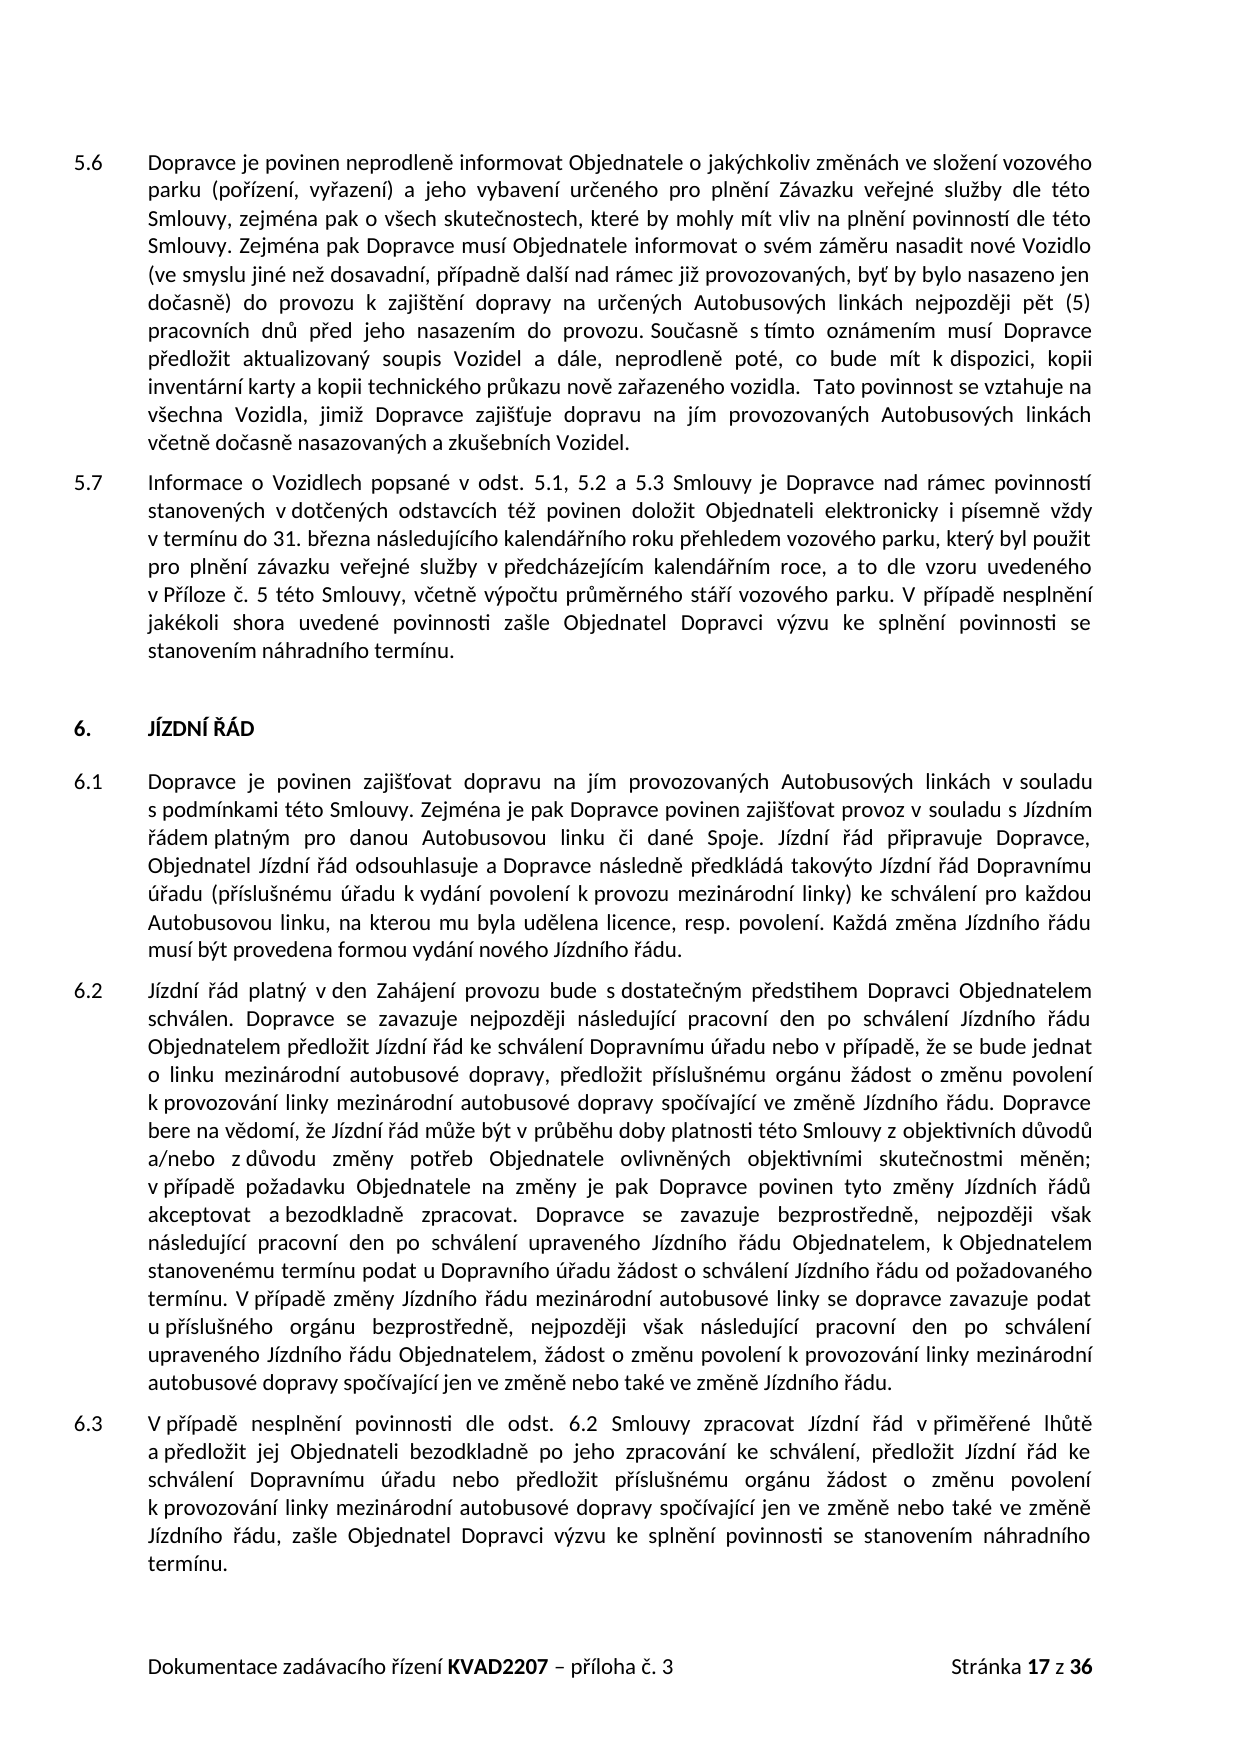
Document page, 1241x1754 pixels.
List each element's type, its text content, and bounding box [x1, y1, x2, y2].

text Dopravce je povinen zajišťovat dopravu na jím provozovaných Autobusových linkách v souladu s podmínkami této Smlouvy. Zejména je pak Dopravce povinen zajišťovat provoz v souladu s Jízdním řádem platným pro danou Autobusovou linku či dané Spoje. Jízdní řád připravuje Dopravce, Objednatel Jízdní řád odsouhlasuje a Dopravce následně předkládá takovýto Jízdní řád Dopravnímu úřadu (příslušnému úřadu k vydání povolení k provozu mezinárodní linky) ke schválení pro každou Autobusovou linku, na kterou mu byla udělena licence, resp. povolení. Každá změna Jízdního řádu musí být provedena formou vydání nového Jízdního řádu. [74, 767, 1093, 964]
text Informace o Vozidlech popsané v odst. 5.1, 5.2 a 5.3 Smlouvy je Dopravce nad rámec povinností stanovených v dotčených odstavcích též povinen doložit Objednateli elektronicky i písemně vždy v termínu do 31. března následujícího kalendářního roku přehledem vozového parku, který byl použit pro plnění závazku veřejné služby v předcházejícím kalendářním roce, a to dle vzoru uvedeného v Příloze č. 5 této Smlouvy, včetně výpočtu průměrného stáří vozového parku. V případě nesplnění jakékoli shora uvedené povinnosti zašle Objednatel Dopravci výzvu ke splnění povinnosti se stanovením náhradního termínu. [74, 468, 1093, 664]
subtitle Jízdní řád [74, 714, 1093, 742]
text Dopravce je povinen neprodleně informovat Objednatele o jakýchkoliv změnách ve složení vozového parku (pořízení, vyřazení) a jeho vybavení určeného pro plnění Závazku veřejné služby dle této Smlouvy, zejména pak o všech skutečnostech, které by mohly mít vliv na plnění povinností dle této Smlouvy. Zejména pak Dopravce musí Objednatele informovat o svém záměru nasadit nové Vozidlo (ve smyslu jiné než dosavadní, případně další nad rámec již provozovaných, byť by bylo nasazeno jen dočasně) do provozu k zajištění dopravy na určených Autobusových linkách nejpozději pět (5) pracovních dnů před jeho nasazením do provozu. Současně s tímto oznámením musí Dopravce předložit aktualizovaný soupis Vozidel a dále, neprodleně poté, co bude mít k dispozici, kopii inventární karty a kopii technického průkazu nově zařazeného vozidla. Tato povinnost se vztahuje na všechna Vozidla, jimiž Dopravce zajišťuje dopravu na jím provozovaných Autobusových linkách včetně dočasně nasazovaných a zkušebních Vozidel. [74, 148, 1093, 456]
text Jízdní řád platný v den Zahájení provozu bude s dostatečným předstihem Dopravci Objednatelem schválen. Dopravce se zavazuje nejpozději následující pracovní den po schválení Jízdního řádu Objednatelem předložit Jízdní řád ke schválení Dopravnímu úřadu nebo v případě, že se bude jednat o linku mezinárodní autobusové dopravy, předložit příslušnému orgánu žádost o změnu povolení k provozování linky mezinárodní autobusové dopravy spočívající ve změně Jízdního řádu. Dopravce bere na vědomí, že Jízdní řád může být v průběhu doby platnosti této Smlouvy z objektivních důvodů a/nebo z důvodu změny potřeb Objednatele ovlivněných objektivními skutečnostmi měněn; v případě požadavku Objednatele na změny je pak Dopravce povinen tyto změny Jízdních řádů akceptovat a bezodkladně zpracovat. Dopravce se zavazuje bezprostředně, nejpozději však následující pracovní den po schválení upraveného Jízdního řádu Objednatelem, k Objednatelem stanovenému termínu podat u Dopravního úřadu žádost o schválení Jízdního řádu od požadovaného termínu. V případě změny Jízdního řádu mezinárodní autobusové linky se dopravce zavazuje podat u příslušného orgánu bezprostředně, nejpozději však následující pracovní den po schválení upraveného Jízdního řádu Objednatelem, žádost o změnu povolení k provozování linky mezinárodní autobusové dopravy spočívající jen ve změně nebo také ve změně Jízdního řádu. [74, 976, 1093, 1396]
text V případě nesplnění povinnosti dle odst. 6.2 Smlouvy zpracovat Jízdní řád v přiměřené lhůtě a předložit jej Objednateli bezodkladně po jeho zpracování ke schválení, předložit Jízdní řád ke schválení Dopravnímu úřadu nebo předložit příslušnému orgánu žádost o změnu povolení k provozování linky mezinárodní autobusové dopravy spočívající jen ve změně nebo také ve změně Jízdního řádu, zašle Objednatel Dopravci výzvu ke splnění povinnosti se stanovením náhradního termínu. [74, 1409, 1093, 1577]
